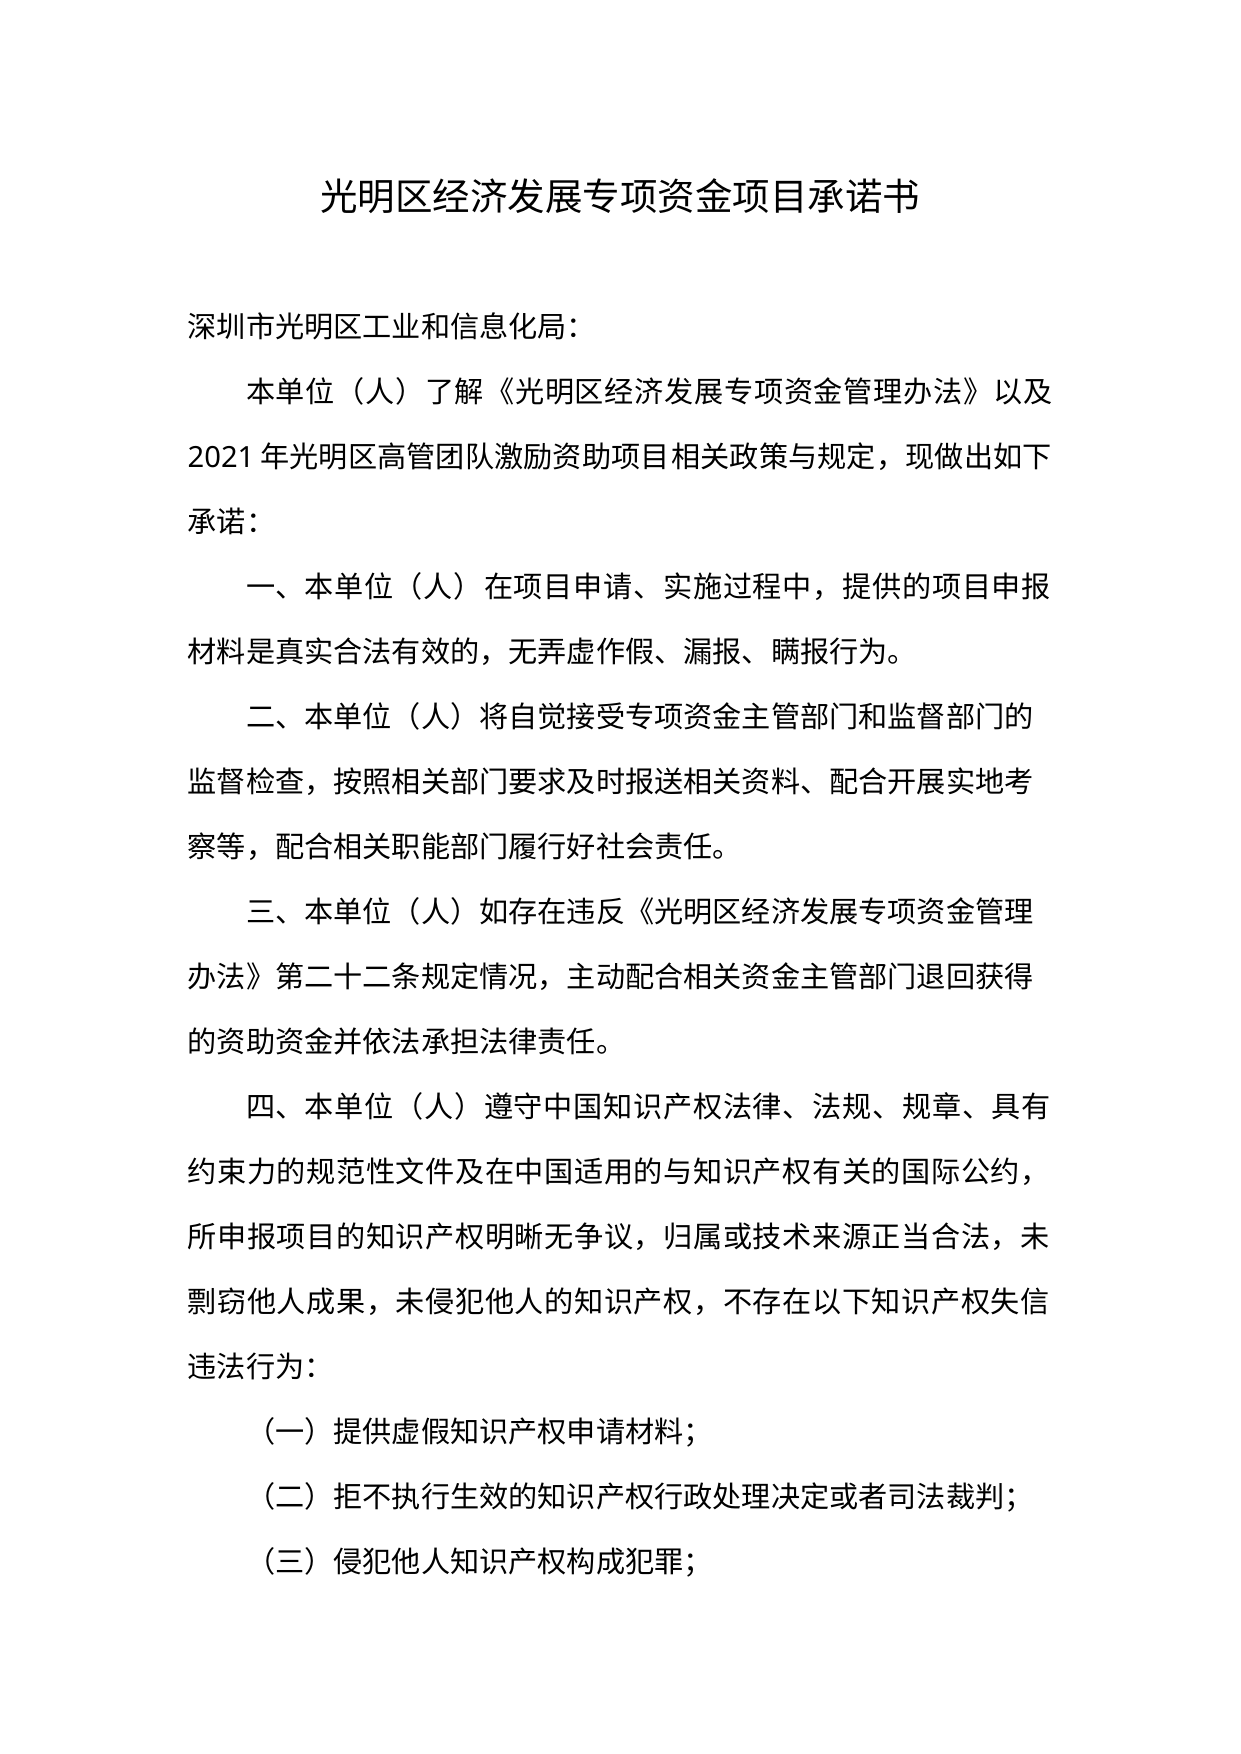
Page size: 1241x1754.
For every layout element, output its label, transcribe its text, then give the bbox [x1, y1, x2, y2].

text 深圳市光明区工业和信息化局： [187, 292, 1053, 357]
list 本单位（人）遵守中国知识产权法律、法规、规章、具有约束力的规范性文件及在中国适用的与知识产权有关的国际公约，所申报项目的知识产权明晰无争议，归属或技术来源正当合法，未剽窃他人成果，未侵犯他人的知识产权，不存在以下知识产权失信违法行为： [187, 1072, 1053, 1397]
list 本单位（人）在项目申请、实施过程中，提供的项目申报材料是真实合法有效的，无弄虚作假、漏报、瞒报行为。 [187, 552, 1053, 682]
list 提供虚假知识产权申请材料； [187, 1397, 1053, 1462]
list 本单位（人）将自觉接受专项资金主管部门和监督部门的监督检查，按照相关部门要求及时报送相关资料、配合开展实地考察等，配合相关职能部门履行好社会责任。 [187, 682, 1053, 877]
list 侵犯他人知识产权构成犯罪； [187, 1527, 1053, 1592]
text 本单位（人）了解《光明区经济发展专项资金管理办法》以及2021年光明区高管团队激励资助项目相关政策与规定，现做出如下承诺： [187, 357, 1053, 552]
list 拒不执行生效的知识产权行政处理决定或者司法裁判； [187, 1462, 1053, 1527]
text 光明区经济发展专项资金项目承诺书 [187, 162, 1053, 227]
list 本单位（人）如存在违反《光明区经济发展专项资金管理办法》第二十二条规定情况，主动配合相关资金主管部门退回获得的资助资金并依法承担法律责任。 [187, 877, 1053, 1072]
